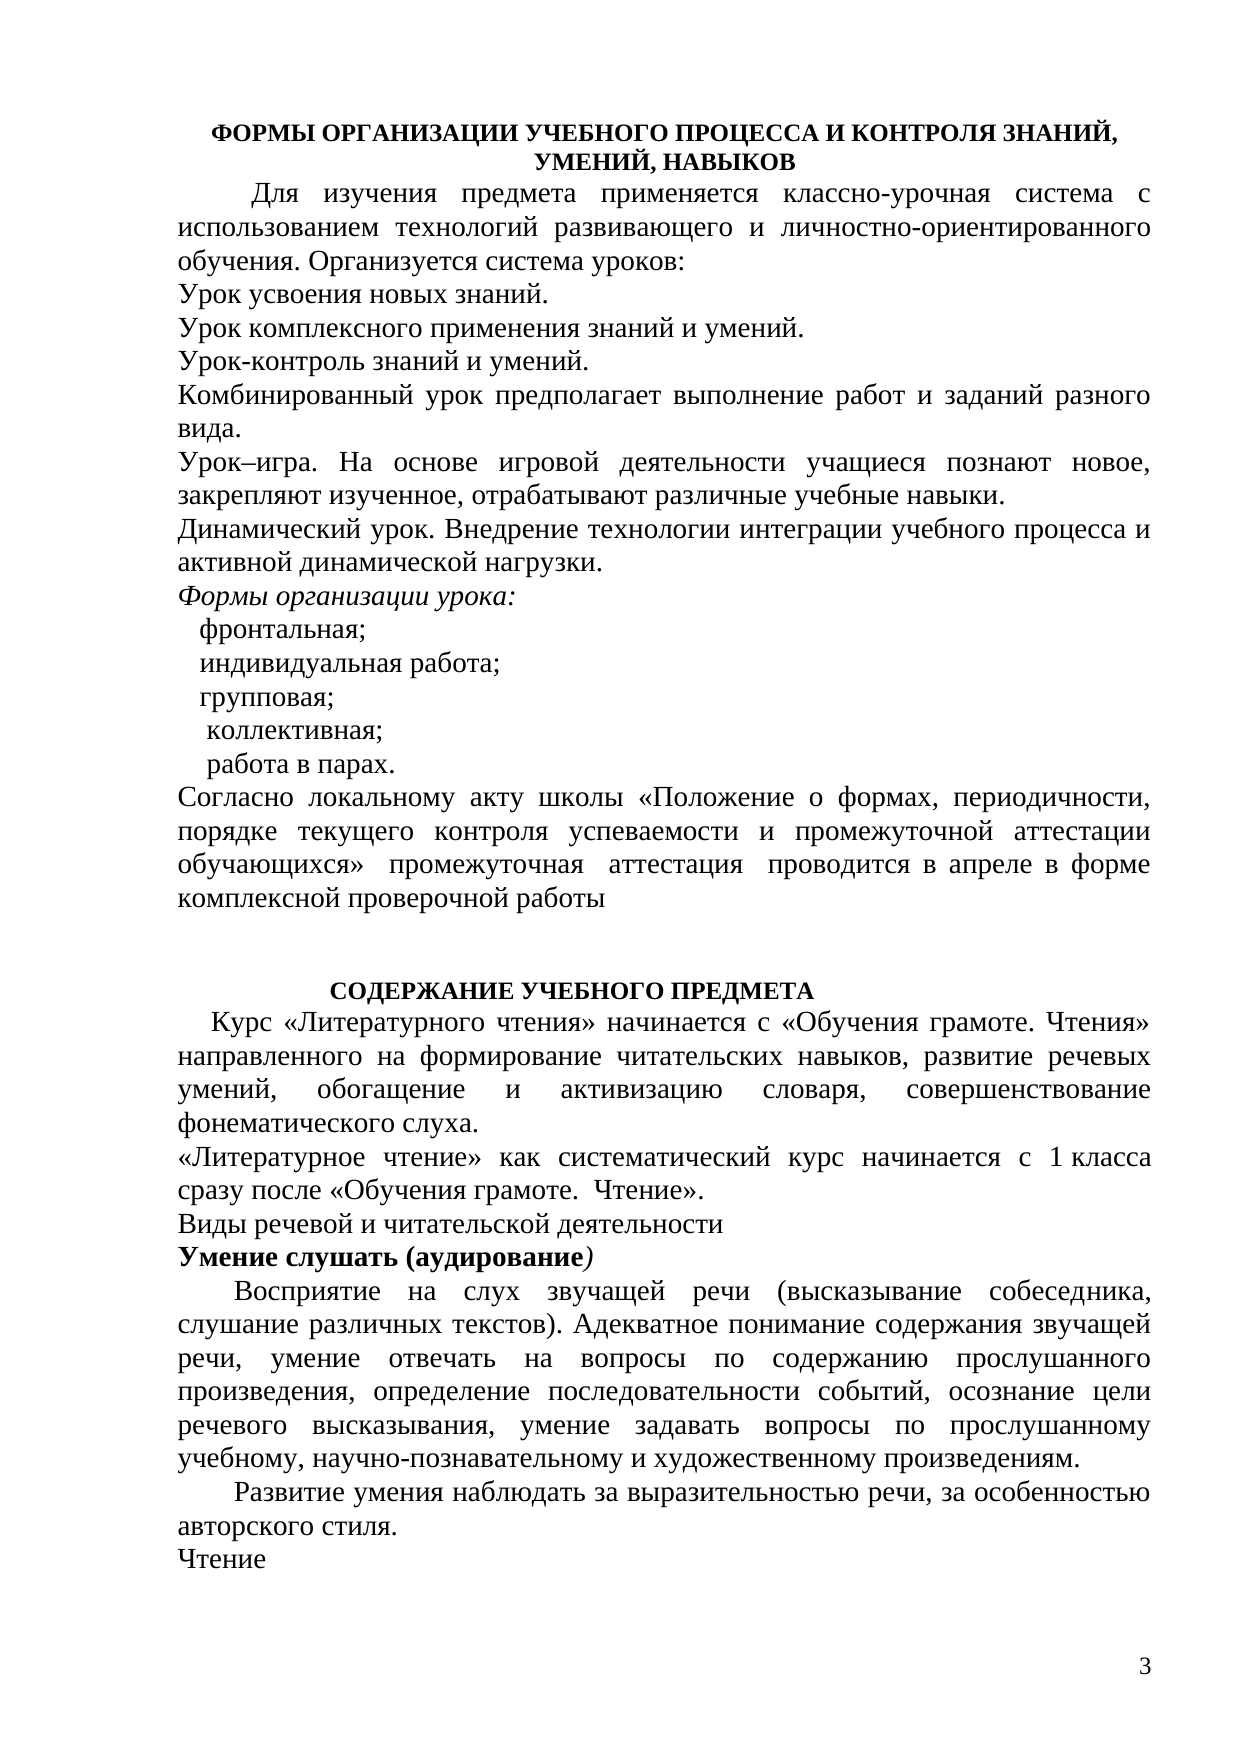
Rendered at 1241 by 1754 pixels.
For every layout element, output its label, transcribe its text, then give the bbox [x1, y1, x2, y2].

text Умение слушать (аудирование) [177, 1239, 1152, 1273]
text Урок-контроль знаний и умений. [177, 343, 1152, 377]
text индивидуальная работа; [177, 645, 1152, 679]
text «Литературное чтение» как систематический курс начинается с 1 класса сразу после «Обучения грамоте. Чтение». [177, 1139, 1152, 1206]
text Комбинированный урок предполагает выполнение работ и заданий разного вида. [177, 377, 1152, 444]
text Динамический урок. Внедрение технологии интеграции учебного процесса и активной динамической нагрузки. [177, 511, 1152, 578]
text СОДЕРЖАНИЕ УЧЕБНОГО ПРЕДМЕТА [177, 976, 1152, 1004]
text работа в парах. [177, 746, 1152, 779]
text Чтение [177, 1541, 1152, 1575]
text Восприятие на слух звучащей речи (высказывание собеседника, слушание различных текстов). Адекватное понимание содержания звучащей речи, умение отвечать на вопросы по содержанию прослушанного произведения, определение последовательности событий, осознание цели речевого высказывания, умение задавать вопросы по прослушанному учебному, научно-познавательному и художественному произведениям. [177, 1273, 1152, 1474]
text Урок–игра. На основе игровой деятельности учащиеся познают новое, закрепляют изученное, отрабатывают различные учебные навыки. [177, 444, 1152, 511]
text Виды речевой и читательской деятельности [177, 1206, 1152, 1239]
text коллективная; [177, 712, 1152, 746]
text групповая; [177, 679, 1152, 712]
text Развитие умения наблюдать за выразительностью речи, за особенностью авторского стиля. [177, 1474, 1152, 1541]
text Урок усвоения новых знаний. [177, 276, 1152, 310]
text Урок комплексного применения знаний и умений. [177, 310, 1152, 343]
text Для изучения предмета применяется классно-урочная система с использованием технологий развивающего и личностно-ориентированного обучения. Организуется система уроков: [177, 176, 1152, 276]
text фронтальная; [177, 612, 1152, 645]
text Курс «Литературного чтения» начинается с «Обучения грамоте. Чтения» направленного на формирование читательских навыков, развитие речевых умений, обогащение и активизацию словаря, совершенствование фонематического слуха. [177, 1004, 1152, 1139]
text Согласно локальному акту школы «Положение о формах, периодичности, порядке текущего контроля успеваемости и промежуточной аттестации обучающихся» промежуточная аттестация проводится в апреле в форме комплексной проверочной работы [177, 779, 1152, 913]
text ФОРМЫ ОРГАНИЗАЦИИ УЧЕБНОГО ПРОЦЕССА И КОНТРОЛЯ ЗНАНИЙ, УМЕНИЙ, НАВЫКОВ [177, 118, 1152, 176]
text Формы организации урока: [177, 578, 1152, 612]
